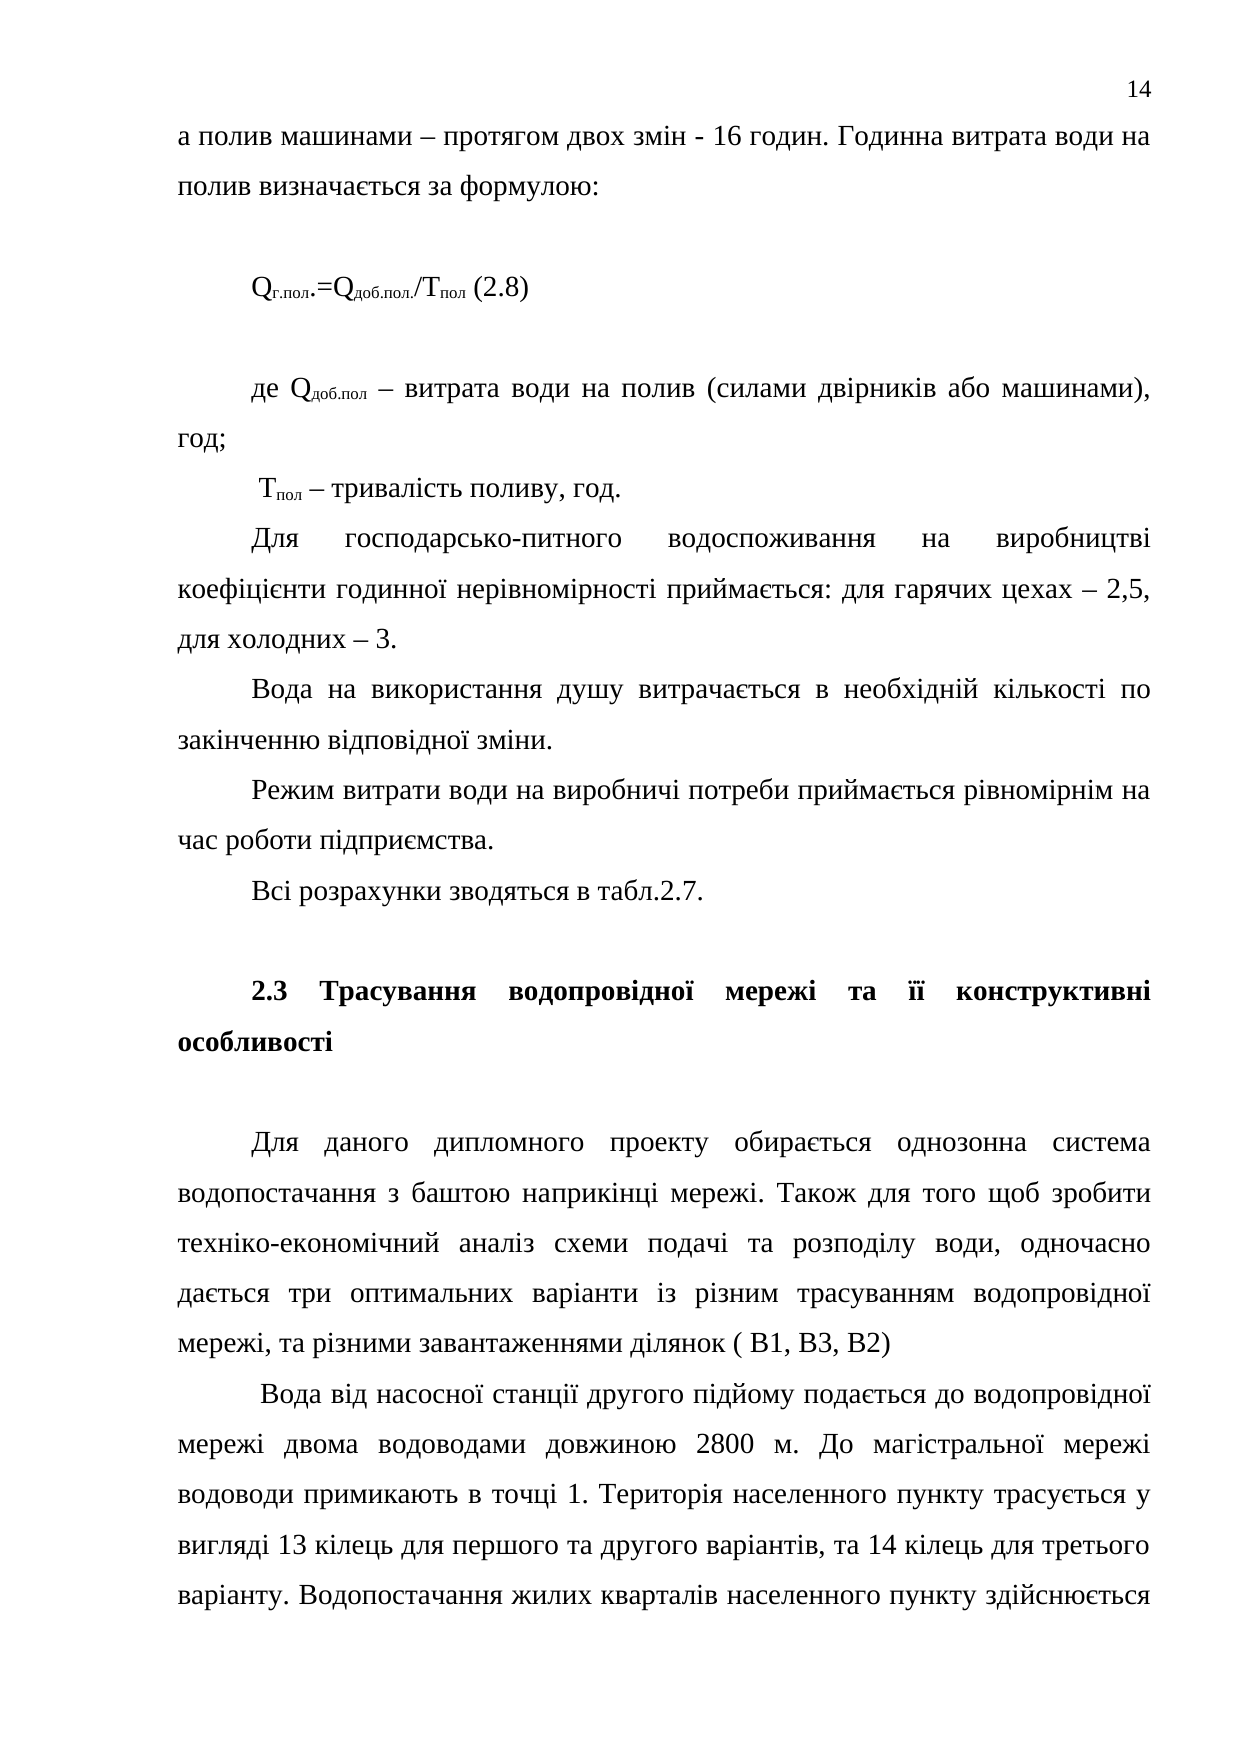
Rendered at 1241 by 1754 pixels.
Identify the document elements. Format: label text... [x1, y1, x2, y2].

text Для даного дипломного проекту обирається однозонна система водопостачання з баштою наприкінці мережі. Також для того щоб зробити техніко-економічний аналіз схеми подачі та розподілу води, одночасно дається три оптимальних варіанти із різним трасуванням водопровідної мережі, та різними завантаженнями ділянок ( В1, В3, В2) [177, 1124, 1152, 1359]
text Тпол – тривалість поливу, год. [177, 470, 1152, 504]
text Для господарсько-питного водоспоживання на виробництві коефіцієнти годинної нерівномірності приймається: для гарячих цехах – 2,5, для холодних – 3. [177, 521, 1152, 655]
text Всі розрахунки зводяться в табл.2.7. [177, 873, 1152, 906]
text Вода на використання душу витрачається в необхідній кількості по закінченню відповідної зміни. [177, 672, 1152, 755]
text Режим витрати води на виробничі потреби приймається рівномірнім на час роботи підприємства. [177, 772, 1152, 856]
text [177, 1376, 1152, 1611]
text 2.3 Трасування водопровідної мережі та її конструктивні особливості [177, 973, 1152, 1057]
text Qг.пол.=Qдоб.пол./Тпол (2.8) [177, 269, 1152, 303]
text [177, 118, 1152, 202]
text де Qдоб.пол – витрата води на полив (силами двірників або машинами), год; [177, 370, 1152, 453]
